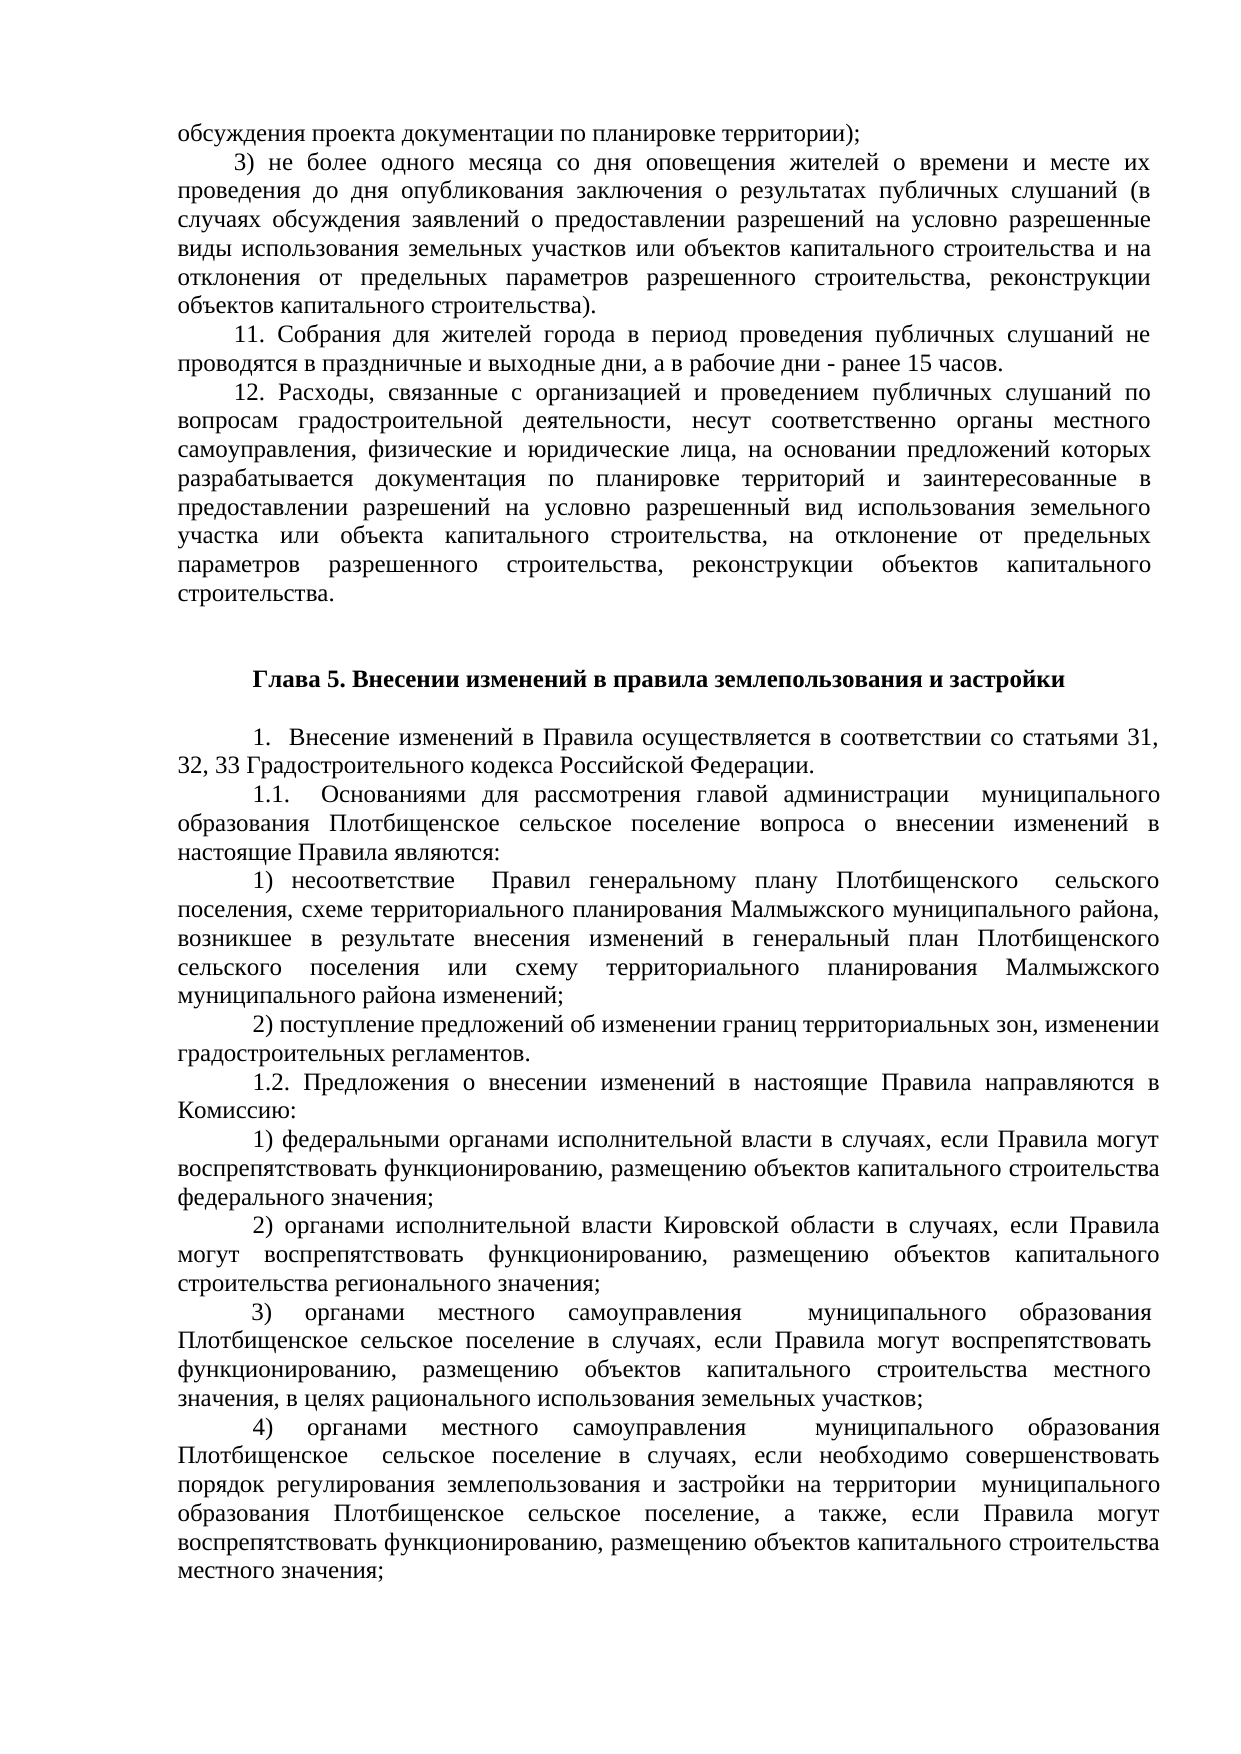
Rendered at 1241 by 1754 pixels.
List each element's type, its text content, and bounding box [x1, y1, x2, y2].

text 4) органами местного самоуправления муниципального образования Плотбищенское сельское поселение в случаях, если необходимо совершенствовать порядок регулирования землепользования и застройки на территории муниципального образования Плотбищенское сельское поселение, а также, если Правила могут воспрепятствовать функционированию, размещению объектов капитального строительства местного значения; [177, 1412, 1160, 1584]
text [177, 118, 1152, 147]
text 1. Внесение изменений в Правила осуществляется в соответствии со статьями 31, 32, 33 Градостроительного кодекса Российской Федерации. [177, 722, 1160, 779]
text 12. Расходы, связанные с организацией и проведением публичных слушаний по вопросам градостроительной деятельности, несут соответственно органы местного самоуправления, физические и юридические лица, на основании предложений которых разрабатывается документация по планировке территорий и заинтересованные в предоставлении разрешений на условно разрешенный вид использования земельного участка или объекта капитального строительства, на отклонение от предельных параметров разрешенного строительства, реконструкции объектов капитального строительства. [177, 377, 1152, 607]
text 3) не более одного месяца со дня оповещения жителей о времени и месте их проведения до дня опубликования заключения о результатах публичных слушаний (в случаях обсуждения заявлений о предоставлении разрешений на условно разрешенные виды использования земельных участков или объектов капитального строительства и на отклонения от предельных параметров разрешенного строительства, реконструкции объектов капитального строительства). [177, 147, 1152, 319]
text Глава 5. Внесении изменений в правила землепользования и застройки [177, 664, 1160, 693]
text 2) поступление предложений об изменении границ территориальных зон, изменении градостроительных регламентов. [177, 1009, 1160, 1067]
text 1.2. Предложения о внесении изменений в настоящие Правила направляются в Комиссию: [177, 1067, 1160, 1124]
text 2) органами исполнительной власти Кировской области в случаях, если Правила могут воспрепятствовать функционированию, размещению объектов капитального строительства регионального значения; [177, 1211, 1160, 1297]
text 1) федеральными органами исполнительной власти в случаях, если Правила могут воспрепятствовать функционированию, размещению объектов капитального строительства федерального значения; [177, 1124, 1160, 1211]
text 1.1. Основаниями для рассмотрения главой администрации муниципального образования Плотбищенское сельское поселение вопроса о внесении изменений в настоящие Правила являются: [177, 779, 1160, 866]
text 1) несоответствие Правил генеральному плану Плотбищенского сельского поселения, схеме территориального планирования Малмыжского муниципального района, возникшее в результате внесения изменений в генеральный план Плотбищенского сельского поселения или схему территориального планирования Малмыжского муниципального района изменений; [177, 866, 1160, 1009]
text 11. Собрания для жителей города в период проведения публичных слушаний не проводятся в праздничные и выходные дни, а в рабочие дни - ранее 15 часов. [177, 319, 1152, 377]
text 3) органами местного самоуправления муниципального образования Плотбищенское сельское поселение в случаях, если Правила могут воспрепятствовать функционированию, размещению объектов капитального строительства местного значения, в целях рационального использования земельных участков; [177, 1297, 1152, 1412]
